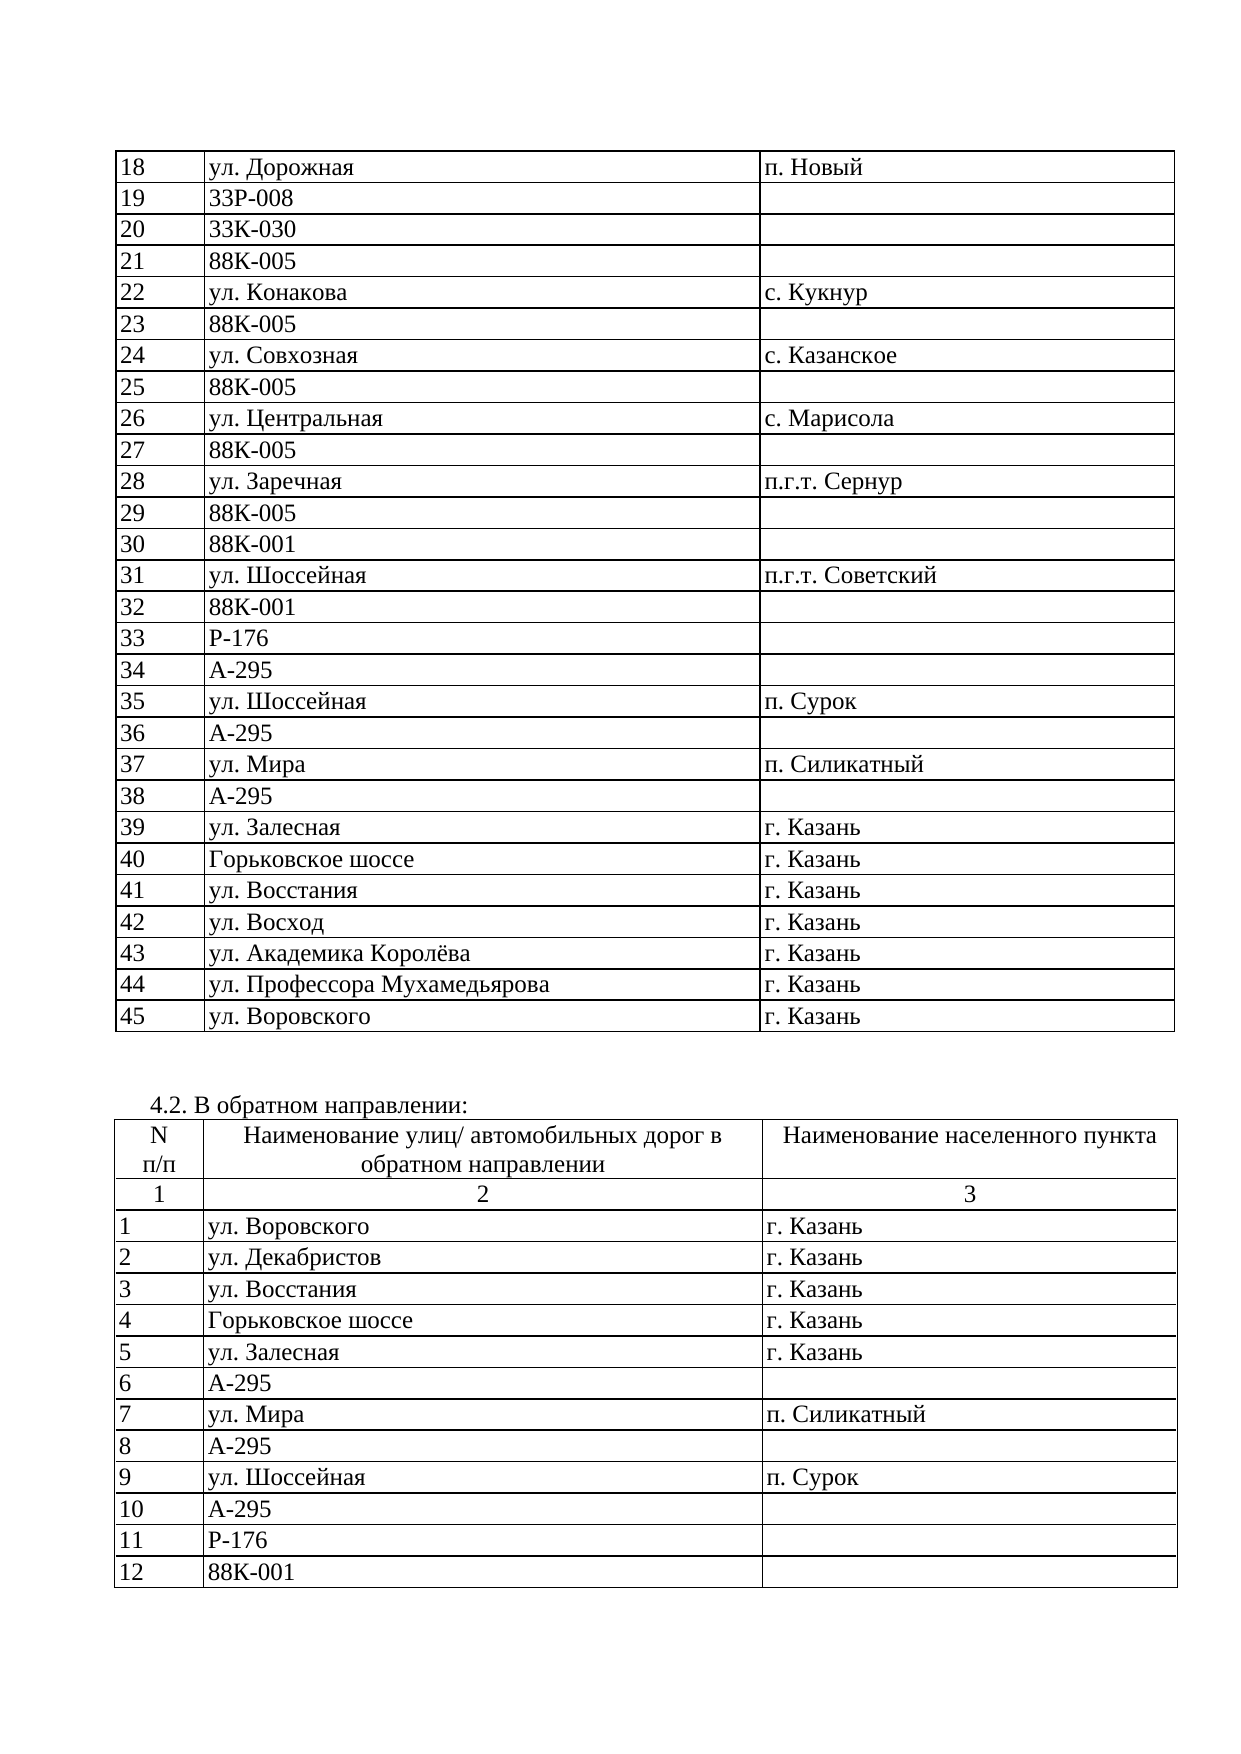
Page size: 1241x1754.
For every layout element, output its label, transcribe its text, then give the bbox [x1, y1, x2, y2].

table_cell г. Казань [761, 938, 1174, 968]
table_cell 2 [204, 1179, 762, 1209]
table_cell ул. Профессора Мухамедьярова [205, 970, 759, 999]
table_cell 9 [115, 1462, 203, 1492]
table_cell г. Казань [761, 970, 1174, 999]
table_cell г. Казань [761, 875, 1174, 905]
table_cell 32 [117, 592, 204, 622]
table_header Наименование улиц/ автомобильных дорог в обратном направлении [204, 1120, 762, 1178]
table_cell с. Марисола [761, 403, 1174, 433]
table_cell Горьковское шоссе [205, 844, 759, 873]
table_cell 43 [117, 938, 204, 968]
table_cell г. Казань [763, 1241, 1177, 1272]
table_cell 23 [117, 309, 204, 339]
table_cell [763, 1492, 1177, 1524]
table_cell [761, 718, 1174, 748]
table_cell 19 [117, 183, 204, 213]
table_cell 37 [117, 749, 204, 779]
table_cell г. Казань [761, 812, 1174, 842]
table_cell 20 [117, 215, 204, 244]
table_cell 88К-005 [205, 435, 759, 464]
table_cell ул. Мира [204, 1400, 762, 1429]
table_cell ул. Залесная [204, 1337, 762, 1366]
table_cell г. Казань [763, 1209, 1177, 1241]
table_cell 33 [117, 623, 204, 653]
table_cell Р-176 [204, 1525, 762, 1555]
table_cell ул. Шоссейная [205, 686, 759, 716]
table_cell 36 [117, 718, 204, 748]
table_cell ул. Академика Королёва [205, 938, 759, 968]
table_cell Горьковское шоссе [204, 1305, 762, 1335]
table_cell ул. Восход [205, 907, 759, 936]
table_cell ул. Совхозная [205, 340, 759, 370]
table_cell 25 [117, 372, 204, 402]
table_cell ул. Шоссейная [205, 561, 759, 590]
table_cell п. Сурок [763, 1461, 1177, 1492]
table_cell ул. Мира [205, 749, 759, 779]
table_cell 3 [115, 1273, 203, 1303]
table_cell 18 [117, 152, 204, 181]
table_cell [761, 623, 1174, 653]
table_cell 45 [117, 1001, 204, 1031]
table_cell ул. Залесная [205, 812, 759, 842]
table_cell А-295 [205, 718, 759, 748]
table_cell 1 [115, 1210, 203, 1241]
table_cell п. Новый [761, 152, 1174, 181]
table_cell ул. Центральная [205, 403, 759, 433]
table_cell 33К-030 [205, 215, 759, 244]
table_cell 31 [117, 561, 204, 590]
table_header N п/п [115, 1120, 203, 1178]
table_cell 3 [763, 1178, 1177, 1209]
table_cell п. Силикатный [763, 1398, 1177, 1429]
table_cell 12 [115, 1556, 203, 1587]
table_cell 1 [115, 1179, 203, 1209]
table_cell 34 [117, 655, 204, 685]
table_cell А-295 [204, 1368, 762, 1398]
table_cell с. Казанское [761, 340, 1174, 370]
table_cell А-295 [205, 781, 759, 811]
table_cell [761, 309, 1174, 339]
table_cell ул. Конакова [205, 277, 759, 307]
table_cell [761, 592, 1174, 622]
table_cell 5 [115, 1336, 203, 1366]
table_cell 88К-001 [205, 529, 759, 559]
table_cell г. Казань [763, 1304, 1177, 1335]
table_cell 42 [117, 907, 204, 936]
table_cell [763, 1366, 1177, 1398]
table_cell ул. Дорожная [205, 152, 759, 181]
table_cell 88К-001 [204, 1557, 762, 1587]
table_cell 8 [115, 1430, 203, 1461]
table_cell 28 [117, 466, 204, 496]
table_cell 88К-005 [205, 246, 759, 276]
table_cell А-295 [205, 655, 759, 685]
table_header Наименование населенного пункта [763, 1120, 1177, 1178]
table_cell А-295 [204, 1431, 762, 1461]
table_cell 2 [115, 1242, 203, 1272]
table_cell ул. Декабристов [204, 1242, 762, 1272]
text 4.2. В обратном направлении: [150, 1090, 1090, 1119]
table_cell [761, 781, 1174, 811]
table_cell [763, 1555, 1177, 1587]
table_cell ул. Восстания [204, 1274, 762, 1303]
table_cell 11 [115, 1525, 203, 1555]
table_cell [761, 655, 1174, 685]
table_cell ул. Восстания [205, 875, 759, 905]
table_cell ул. Воровского [204, 1211, 762, 1241]
table_cell п.г.т. Советский [761, 561, 1174, 590]
table_cell ул. Заречная [205, 466, 759, 496]
table_cell 26 [117, 403, 204, 433]
table_cell [761, 498, 1174, 527]
table_cell 88К-005 [205, 372, 759, 402]
table_cell 88К-001 [205, 592, 759, 622]
table_cell 7 [115, 1399, 203, 1429]
table_cell 29 [117, 498, 204, 527]
table_cell 6 [115, 1368, 203, 1398]
table_cell Р-176 [205, 623, 759, 653]
table_cell г. Казань [761, 844, 1174, 873]
table_cell г. Казань [763, 1335, 1177, 1366]
table_cell 27 [117, 435, 204, 464]
table_cell с. Кукнур [761, 277, 1174, 307]
table_cell г. Казань [761, 1001, 1174, 1031]
table_cell [763, 1524, 1177, 1555]
table_cell ул. Воровского [205, 1001, 759, 1031]
table_cell [761, 529, 1174, 559]
table_cell г. Казань [761, 907, 1174, 936]
table_cell 44 [117, 970, 204, 999]
table_cell 35 [117, 686, 204, 716]
table_cell 24 [117, 340, 204, 370]
table_cell [761, 215, 1174, 244]
table_cell п. Сурок [761, 686, 1174, 716]
table_cell 38 [117, 781, 204, 811]
table_cell ул. Шоссейная [204, 1462, 762, 1492]
table_cell п. Силикатный [761, 749, 1174, 779]
table_cell [761, 435, 1174, 464]
table_cell 41 [117, 875, 204, 905]
table_cell [761, 246, 1174, 276]
table_cell 40 [117, 844, 204, 873]
table_cell 88К-005 [205, 498, 759, 527]
table_cell 10 [115, 1493, 203, 1524]
table_cell п.г.т. Сернур [761, 466, 1174, 496]
table_cell 30 [117, 529, 204, 559]
table_cell [763, 1429, 1177, 1461]
table_cell г. Казань [763, 1272, 1177, 1303]
table_cell 88К-005 [205, 309, 759, 339]
table_cell [761, 372, 1174, 402]
table_cell 22 [117, 277, 204, 307]
table_cell [761, 183, 1174, 213]
table_cell 33Р-008 [205, 183, 759, 213]
table_cell 39 [117, 812, 204, 842]
table_cell 21 [117, 246, 204, 276]
table_cell А-295 [204, 1494, 762, 1524]
table_cell 4 [115, 1305, 203, 1335]
